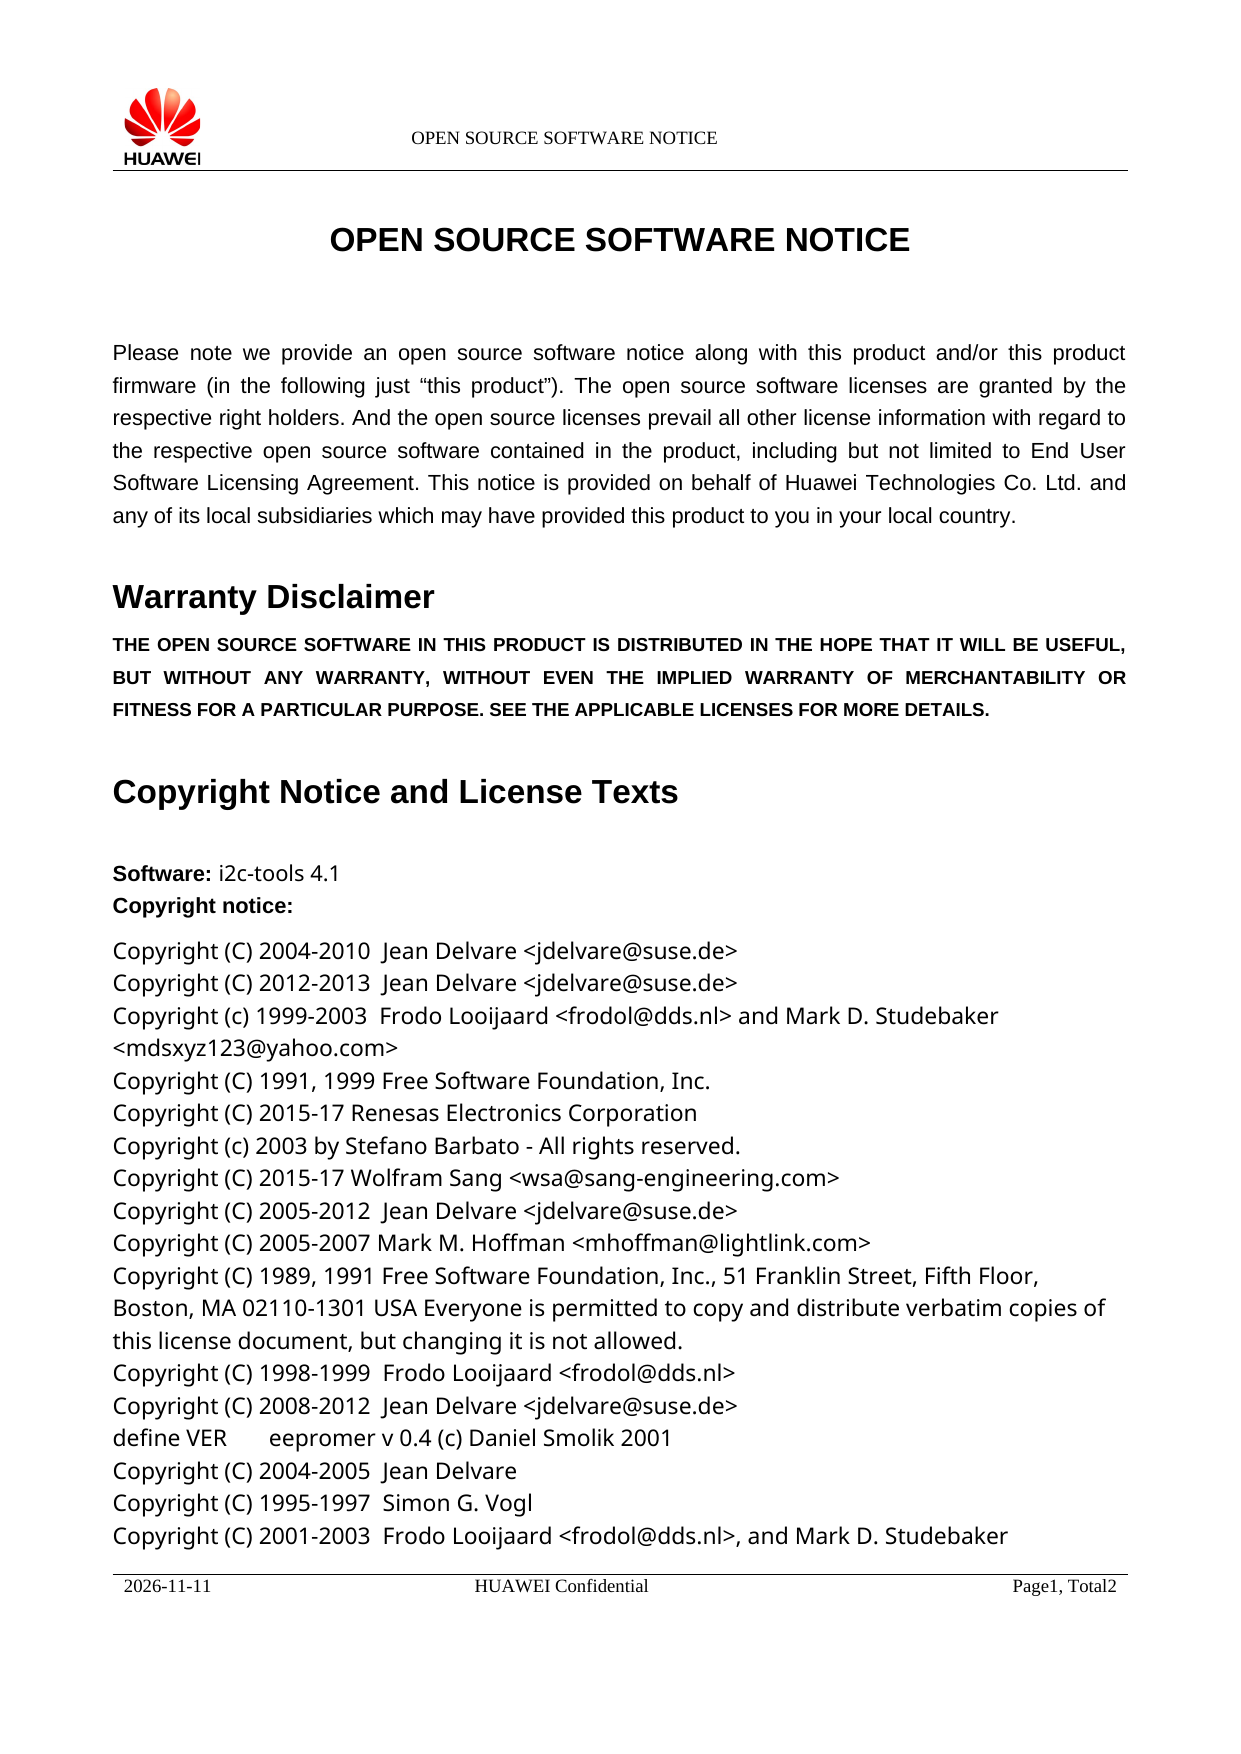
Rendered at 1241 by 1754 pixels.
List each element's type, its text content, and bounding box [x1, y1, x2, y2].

text Warranty Disclaimer [112, 564, 1128, 629]
text Copyright notice: [112, 889, 1128, 921]
text The open source software in this product is distributed in the hope that it will be useful, but WITHOUT ANY WARRANTY, without even the implied warranty of MERCHANTABILITY or FITNESS FOR A PARTICULAR PURPOSE. See the applicable licenses for more details. [112, 629, 1128, 726]
text Please note we provide an open source software notice along with this product and/or this product firmware (in the following just “this product”). The open source software licenses are granted by the respective right holders. And the open source licenses prevail all other license information with regard to the respective open source software contained in the product, including but not limited to End User Software Licensing Agreement. This notice is provided on behalf of Huawei Technologies Co. Ltd. and any of its local subsidiaries which may have provided this product to you in your local country. [112, 336, 1128, 531]
text OPEN SOURCE SOFTWARE NOTICE [112, 206, 1128, 271]
picture [124, 88, 201, 165]
text Copyright Notice and License Texts [112, 759, 1128, 824]
title Software: i2c-tools 4.1 [112, 856, 1128, 889]
